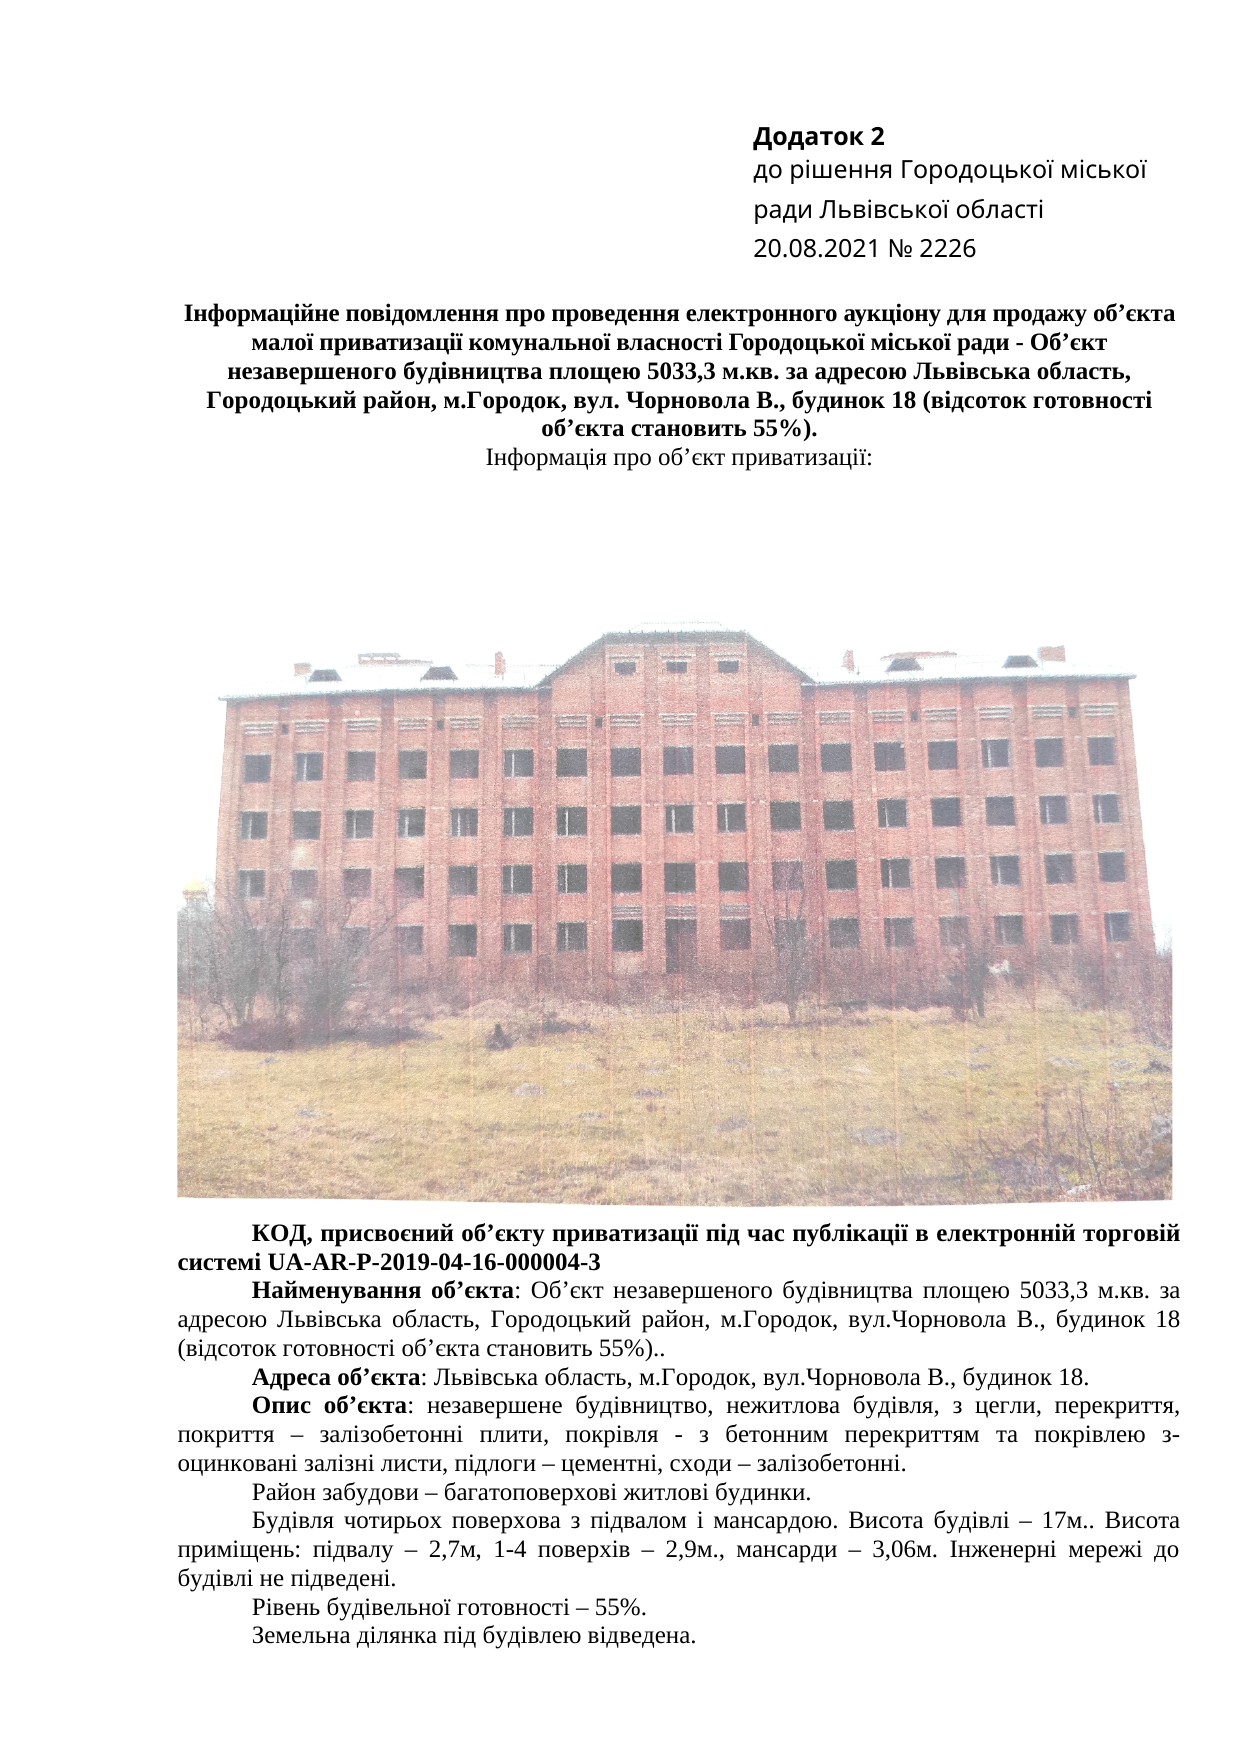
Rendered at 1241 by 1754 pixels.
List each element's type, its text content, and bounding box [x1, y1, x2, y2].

text Рівень будівельної готовності – 55%. [177, 1592, 1181, 1620]
text Інформація про об’єкт приватизації: [252, 442, 1107, 471]
text Район забудови – багатоповерхові житлові будинки. [177, 1477, 1181, 1505]
text Найменування об’єкта: Об’єкт незавершеного будівництва площею 5033,3 м.кв. за адресою Львівська область, Городоцький район, м.Городок, вул.Чорновола В., будинок 18 (відсоток готовності об’єкта становить 55%).. [177, 1275, 1181, 1362]
text Будівля чотирьох поверхова з підвалом і мансардою. Висота будівлі – 17м.. Висота приміщень: підвалу – 2,7м, 1-4 поверхів – 2,9м., мансарди – 3,06м. Інженерні мережі до будівлі не підведені. [177, 1505, 1181, 1592]
text до рішення Городоцької міської ради Львівської області [753, 152, 1181, 225]
text КОД, присвоєний об’єкту приватизації під час публікації в електронній торговій системі UA-AR-P-2019-04-16-000004-3 [177, 1218, 1181, 1275]
text Додаток 2 [753, 118, 1181, 152]
text Земельна ділянка під будівлею відведена. [177, 1620, 1181, 1649]
text Інформаційне повідомлення про проведення електронного аукціону для продажу об’єкта малої приватизації комунальної власності Городоцької міської ради - Об’єкт незавершеного будівництва площею 5033,3 м.кв. за адресою Львівська область, Городоцький район, м.Городок, вул. Чорновола В., будинок 18 (відсоток готовності об’єкта становить 55%). [177, 298, 1181, 442]
text Адреса об’єкта: Львівська область, м.Городок, вул.Чорновола В., будинок 18. [177, 1362, 1181, 1390]
text 20.08.2021 № 2226 [753, 231, 1181, 264]
text Опис об’єкта: незавершене будівництво, нежитлова будівля, з цегли, перекриття, покриття – залізобетонні плити, покрівля - з бетонним перекриттям та покрівлею з- оцинковані залізні листи, підлоги – цементні, сходи – залізобетонні. [177, 1390, 1181, 1477]
